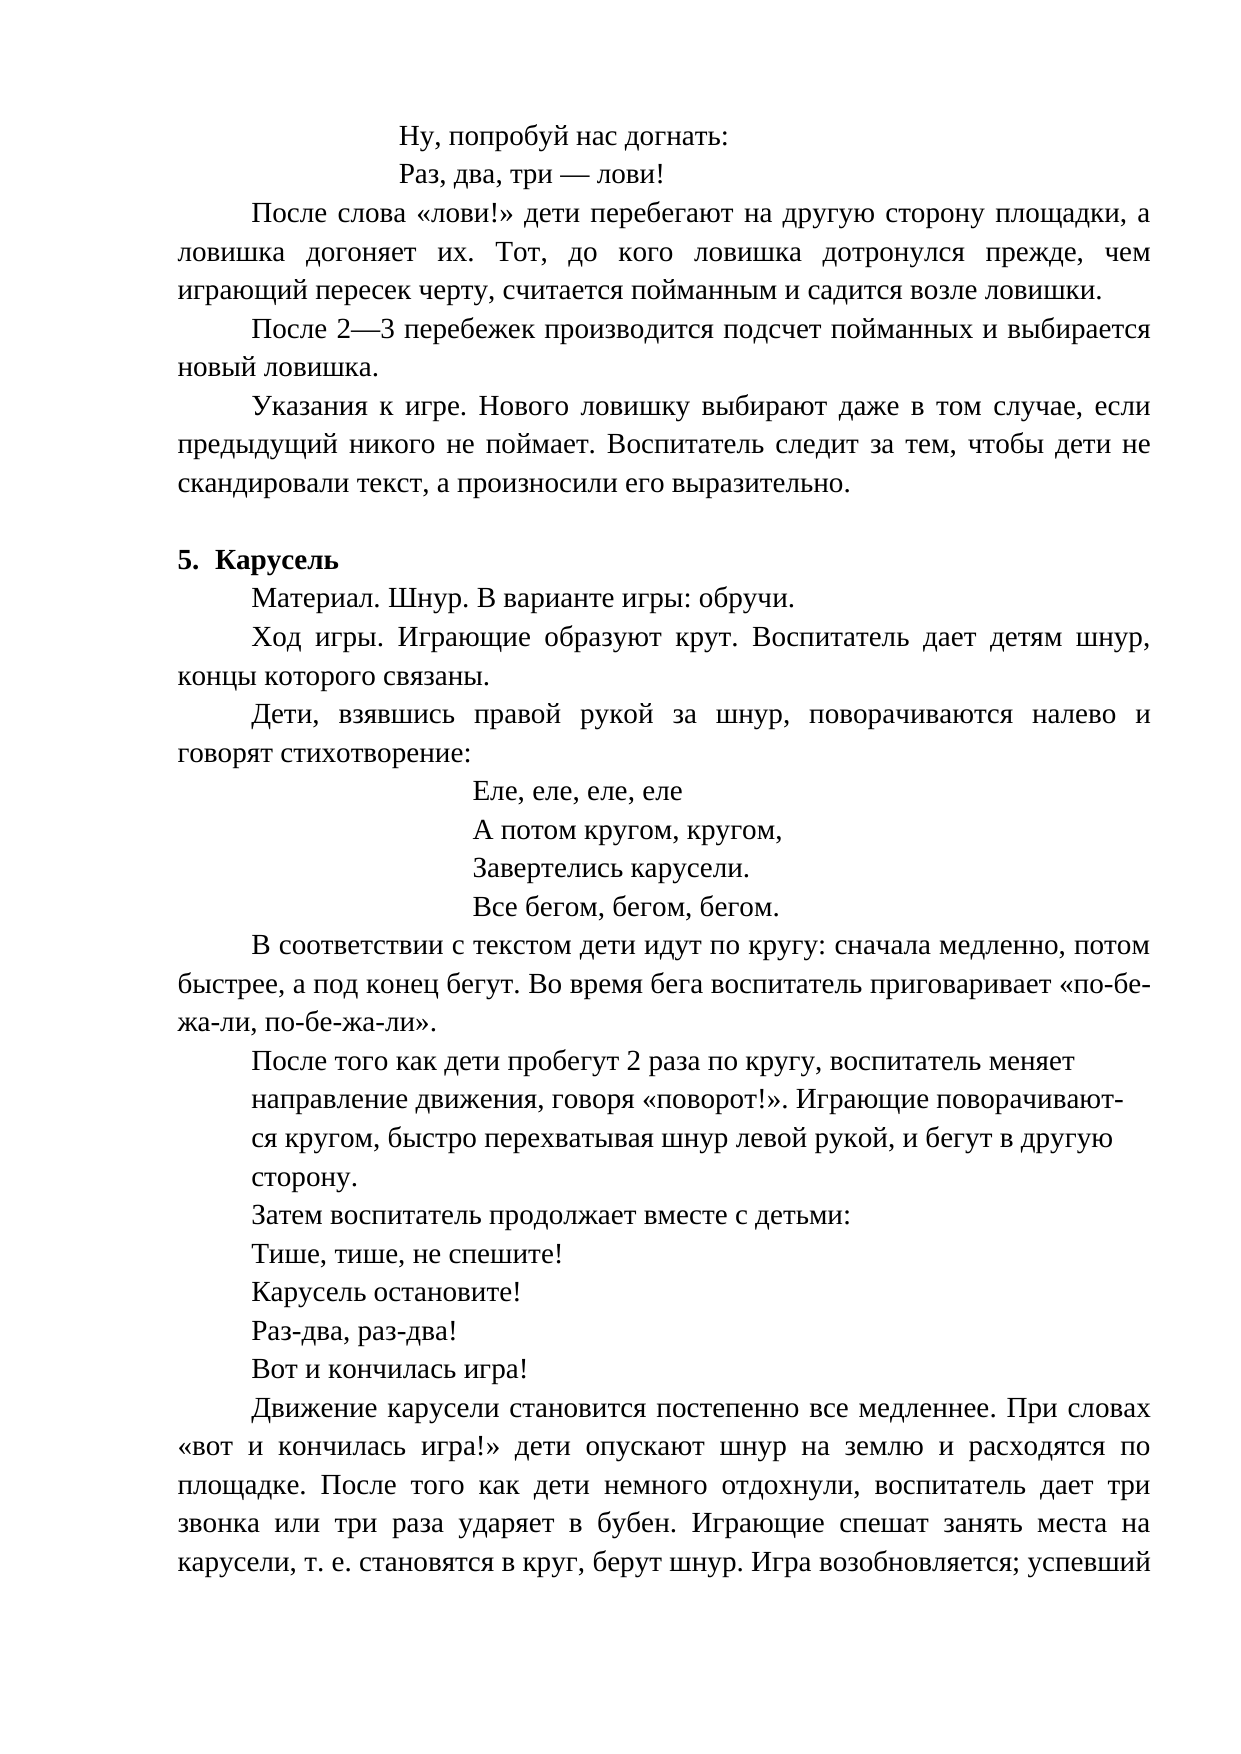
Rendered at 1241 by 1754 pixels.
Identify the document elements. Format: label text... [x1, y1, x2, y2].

text Материал. Шнур. В варианте игры: обручи. [177, 581, 1152, 614]
text Вот и кончилась игра! [177, 1351, 1152, 1385]
list Карусель [177, 542, 1152, 576]
text Ну, попробуй нас догнать: [325, 118, 1152, 152]
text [177, 1390, 1152, 1578]
text А потом кругом, кругом, [398, 812, 1152, 845]
text сторону. [177, 1159, 1152, 1192]
text Раз-два, раз-два! [177, 1313, 1152, 1346]
text Указания к игре. Нового ловишку выбирают даже в том случае, если предыдущий никого не поймает. Воспитатель следит за тем, чтобы дети не скандировали текст, а произносили его выразительно. [177, 388, 1152, 498]
text Ход игры. Играющие образуют крут. Воспитатель дает детям шнур, концы которого связаны. [177, 619, 1152, 691]
text Затем воспитатель продолжает вместе с детьми: [177, 1197, 1152, 1231]
text В соответствии с текстом дети идут по кругу: сначала медленно, потом быстрее, а под конец бегут. Во время бега воспитатель приговаривает «по-бе-жа-ли, по-бе-жа-ли». [177, 927, 1152, 1038]
text Все бегом, бегом, бегом. [398, 889, 1152, 922]
text Дети, взявшись правой рукой за шнур, поворачиваются налево и говорят стихотворение: [177, 696, 1152, 768]
text Завертелись карусели. [398, 850, 1152, 884]
text Еле, еле, еле, еле [398, 773, 1152, 807]
text После 2—3 перебежек производится подсчет пойманных и выбирается новый ловишка. [177, 311, 1152, 383]
text После того как дети пробегут 2 раза по кругу, воспитатель меняет [177, 1043, 1152, 1077]
text Карусель остановите! [177, 1274, 1152, 1308]
text Раз, два, три — лови! [325, 157, 1152, 190]
text направление движения, говоря «поворот!». Играющие поворачивают- [177, 1082, 1152, 1115]
text После слова «лови!» дети перебегают на другую сторону площадки, а ловишка догоняет их. Тот, до кого ловишка дотронулся прежде, чем играющий пересек черту, считается пойманным и садится возле ловишки. [177, 195, 1152, 306]
text Тише, тише, не спешите! [177, 1236, 1152, 1269]
text ся кругом, быстро перехватывая шнур левой рукой, и бегут в другую [177, 1120, 1152, 1154]
